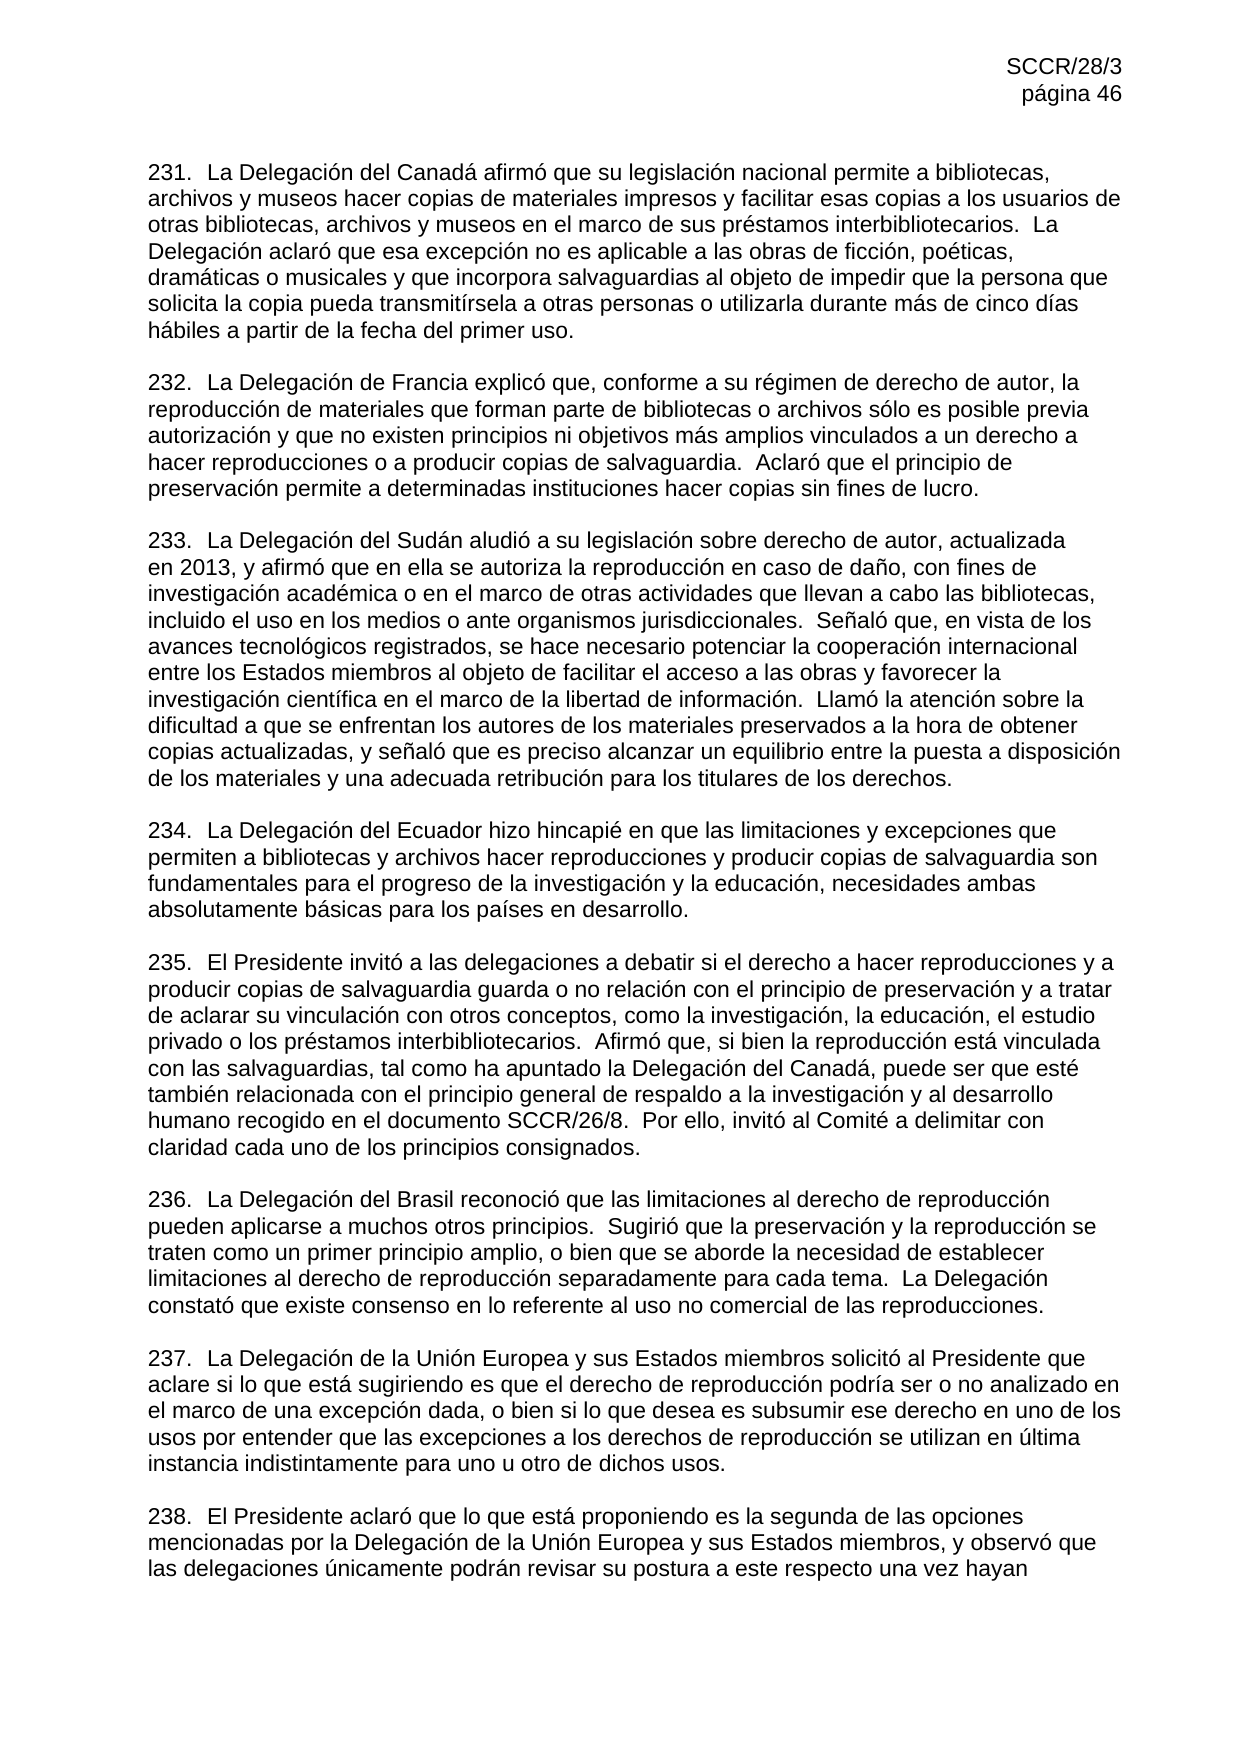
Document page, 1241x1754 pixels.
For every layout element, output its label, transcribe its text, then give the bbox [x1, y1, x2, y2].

list El Presidente invitó a las delegaciones a debatir si el derecho a hacer reproducciones y a producir copias de salvaguardia guarda o no relación con el principio de preservación y a tratar de aclarar su vinculación con otros conceptos, como la investigación, la educación, el estudio privado o los préstamos interbibliotecarios. Afirmó que, si bien la reproducción está vinculada con las salvaguardias, tal como ha apuntado la Delegación del Canadá, puede ser que esté también relacionada con el principio general de respaldo a la investigación y al desarrollo humano recogido en el documento SCCR/26/8. Por ello, invitó al Comité a delimitar con claridad cada uno de los principios consignados. [148, 949, 1122, 1160]
list La Delegación del Canadá afirmó que su legislación nacional permite a bibliotecas, archivos y museos hacer copias de materiales impresos y facilitar esas copias a los usuarios de otras bibliotecas, archivos y museos en el marco de sus préstamos interbibliotecarios. La Delegación aclaró que esa excepción no es aplicable a las obras de ficción, poéticas, dramáticas o musicales y que incorpora salvaguardias al objeto de impedir que la persona que solicita la copia pueda transmitírsela a otras personas o utilizarla durante más de cinco días hábiles a partir de la fecha del primer uso. [148, 158, 1122, 343]
list La Delegación del Sudán aludió a su legislación sobre derecho de autor, actualizada en 2013, y afirmó que en ella se autoriza la reproducción en caso de daño, con fines de investigación académica o en el marco de otras actividades que llevan a cabo las bibliotecas, incluido el uso en los medios o ante organismos jurisdiccionales. Señaló que, en vista de los avances tecnológicos registrados, se hace necesario potenciar la cooperación internacional entre los Estados miembros al objeto de facilitar el acceso a las obras y favorecer la investigación científica en el marco de la libertad de información. Llamó la atención sobre la dificultad a que se enfrentan los autores de los materiales preservados a la hora de obtener copias actualizadas, y señaló que es preciso alcanzar un equilibrio entre la puesta a disposición de los materiales y una adecuada retribución para los titulares de los derechos. [148, 527, 1122, 791]
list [148, 1503, 1122, 1582]
list La Delegación del Ecuador hizo hincapié en que las limitaciones y excepciones que permiten a bibliotecas y archivos hacer reproducciones y producir copias de salvaguardia son fundamentales para el progreso de la investigación y la educación, necesidades ambas absolutamente básicas para los países en desarrollo. [148, 817, 1122, 923]
list La Delegación de la Unión Europea y sus Estados miembros solicitó al Presidente que aclare si lo que está sugiriendo es que el derecho de reproducción podría ser o no analizado en el marco de una excepción dada, o bien si lo que desea es subsumir ese derecho en uno de los usos por entender que las excepciones a los derechos de reproducción se utilizan en última instancia indistintamente para uno u otro de dichos usos. [148, 1344, 1122, 1476]
list La Delegación del Brasil reconoció que las limitaciones al derecho de reproducción pueden aplicarse a muchos otros principios. Sugirió que la preservación y la reproducción se traten como un primer principio amplio, o bien que se aborde la necesidad de establecer limitaciones al derecho de reproducción separadamente para cada tema. La Delegación constató que existe consenso en lo referente al uso no comercial de las reproducciones. [148, 1186, 1122, 1318]
list La Delegación de Francia explicó que, conforme a su régimen de derecho de autor, la reproducción de materiales que forman parte de bibliotecas o archivos sólo es posible previa autorización y que no existen principios ni objetivos más amplios vinculados a un derecho a hacer reproducciones o a producir copias de salvaguardia. Aclaró que el principio de preservación permite a determinadas instituciones hacer copias sin fines de lucro. [148, 369, 1122, 501]
